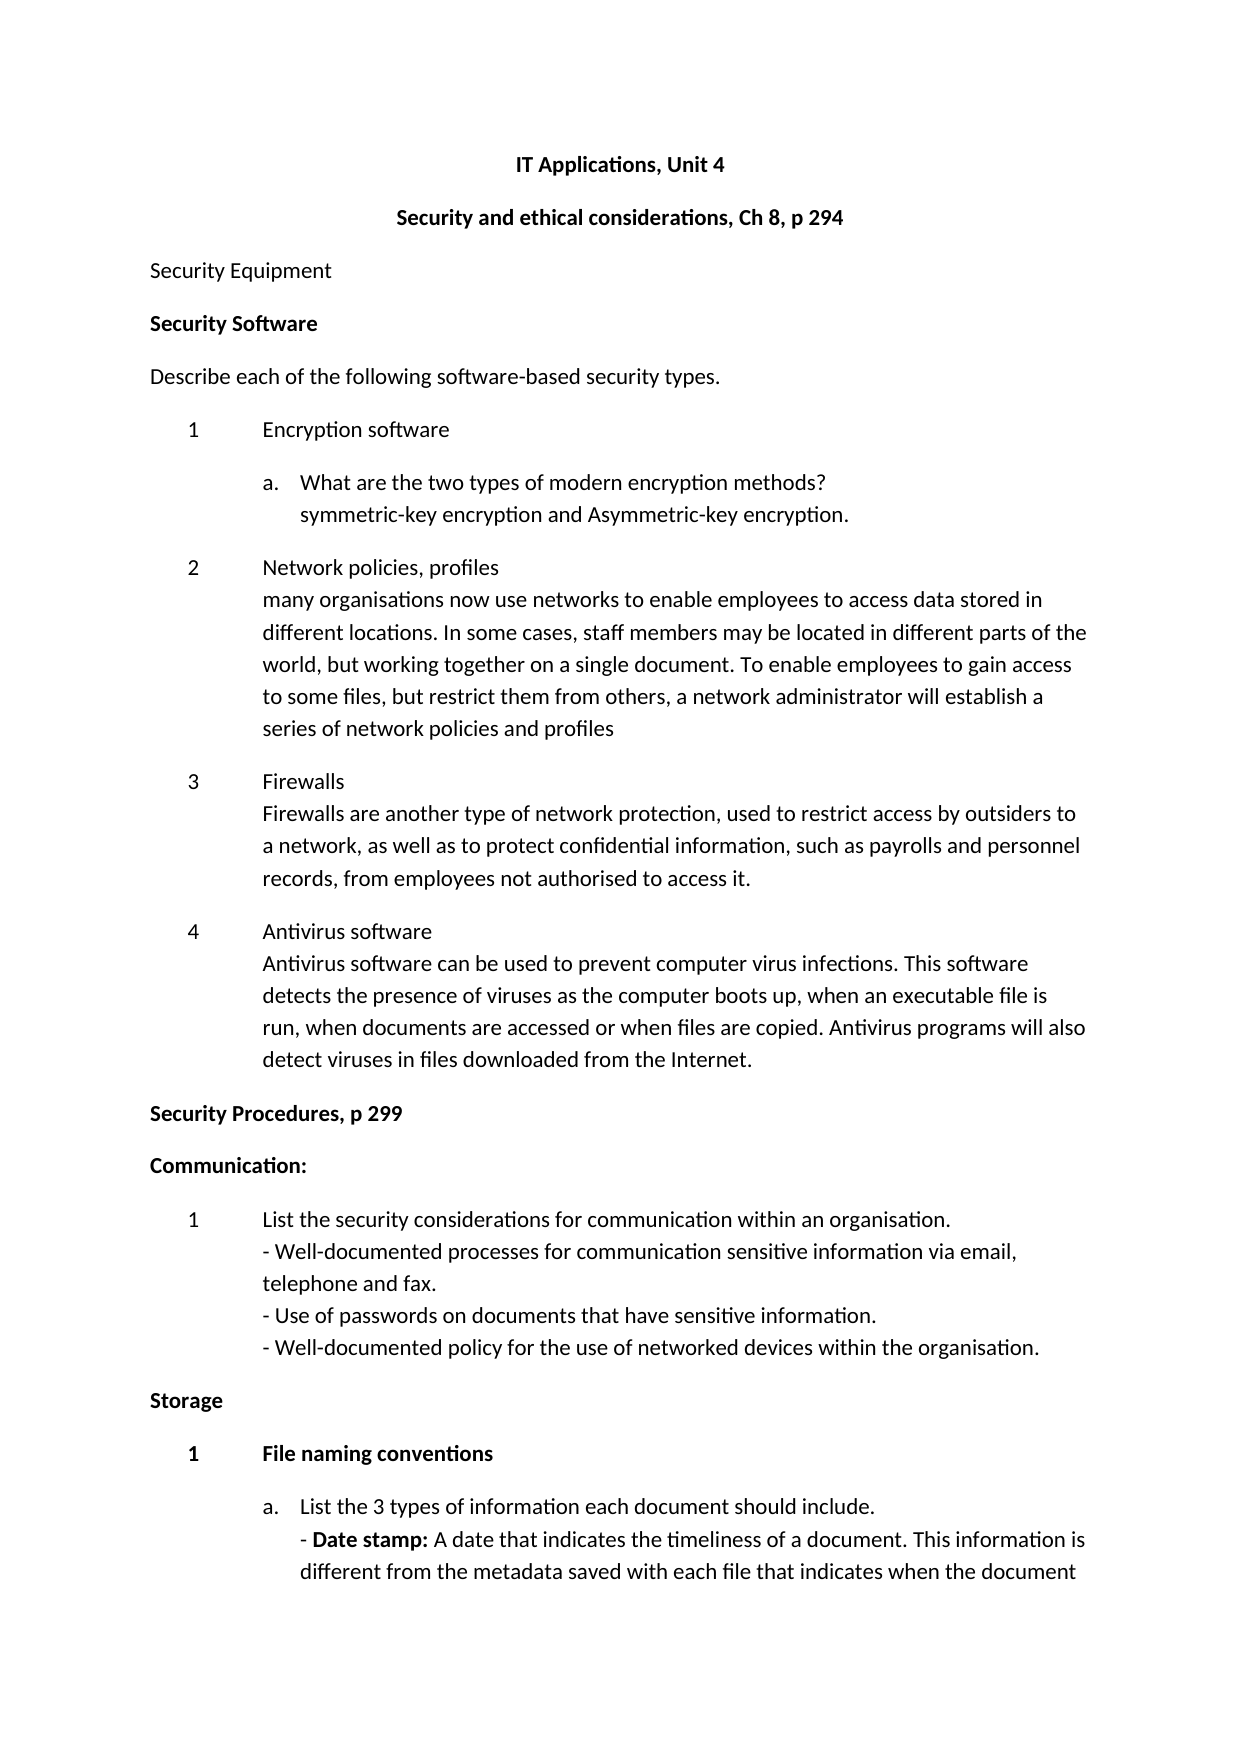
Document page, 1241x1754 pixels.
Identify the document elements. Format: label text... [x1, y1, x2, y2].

text Security Equipment [150, 256, 1090, 284]
text IT Applications, Unit 4 [150, 150, 1090, 178]
list Firewalls Firewalls are another type of network protection, used to restrict access by outsiders to a network, as well as to protect confidential information, such as payrolls and personnel records, from employees not authorised to access it. [187, 767, 1090, 892]
text Describe each of the following software-based security types. [150, 362, 1090, 390]
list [262, 1492, 1090, 1585]
list Storage [150, 1386, 1090, 1414]
list Network policies, profiles many organisations now use networks to enable employees to access data stored in different locations. In some cases, staff members may be located in different parts of the world, but working together on a single document. To enable employees to gain access to some files, but restrict them from others, a network administrator will establish a series of network policies and profiles [187, 553, 1090, 742]
list List the security considerations for communication within an organisation. - Well-documented processes for communication sensitive information via email, telephone and fax. - Use of passwords on documents that have sensitive information. - Well-documented policy for the use of networked devices within the organisation. [187, 1205, 1090, 1361]
list Antivirus software Antivirus software can be used to prevent computer virus infections. This software detects the presence of viruses as the computer boots up, when an executable file is run, when documents are accessed or when files are copied. Antivirus programs will also detect viruses in files downloaded from the Internet. [187, 917, 1090, 1074]
text Security and ethical considerations, Ch 8, p 294 [150, 203, 1090, 231]
list Encryption software [187, 415, 1090, 443]
list File naming conventions [187, 1439, 1090, 1467]
list Communication: [150, 1152, 1090, 1180]
text Security Software [150, 309, 1090, 337]
list What are the two types of modern encryption methods? symmetric-key encryption and Asymmetric-key encryption. [262, 468, 1090, 528]
list Security Procedures, p 299 [150, 1099, 1090, 1127]
